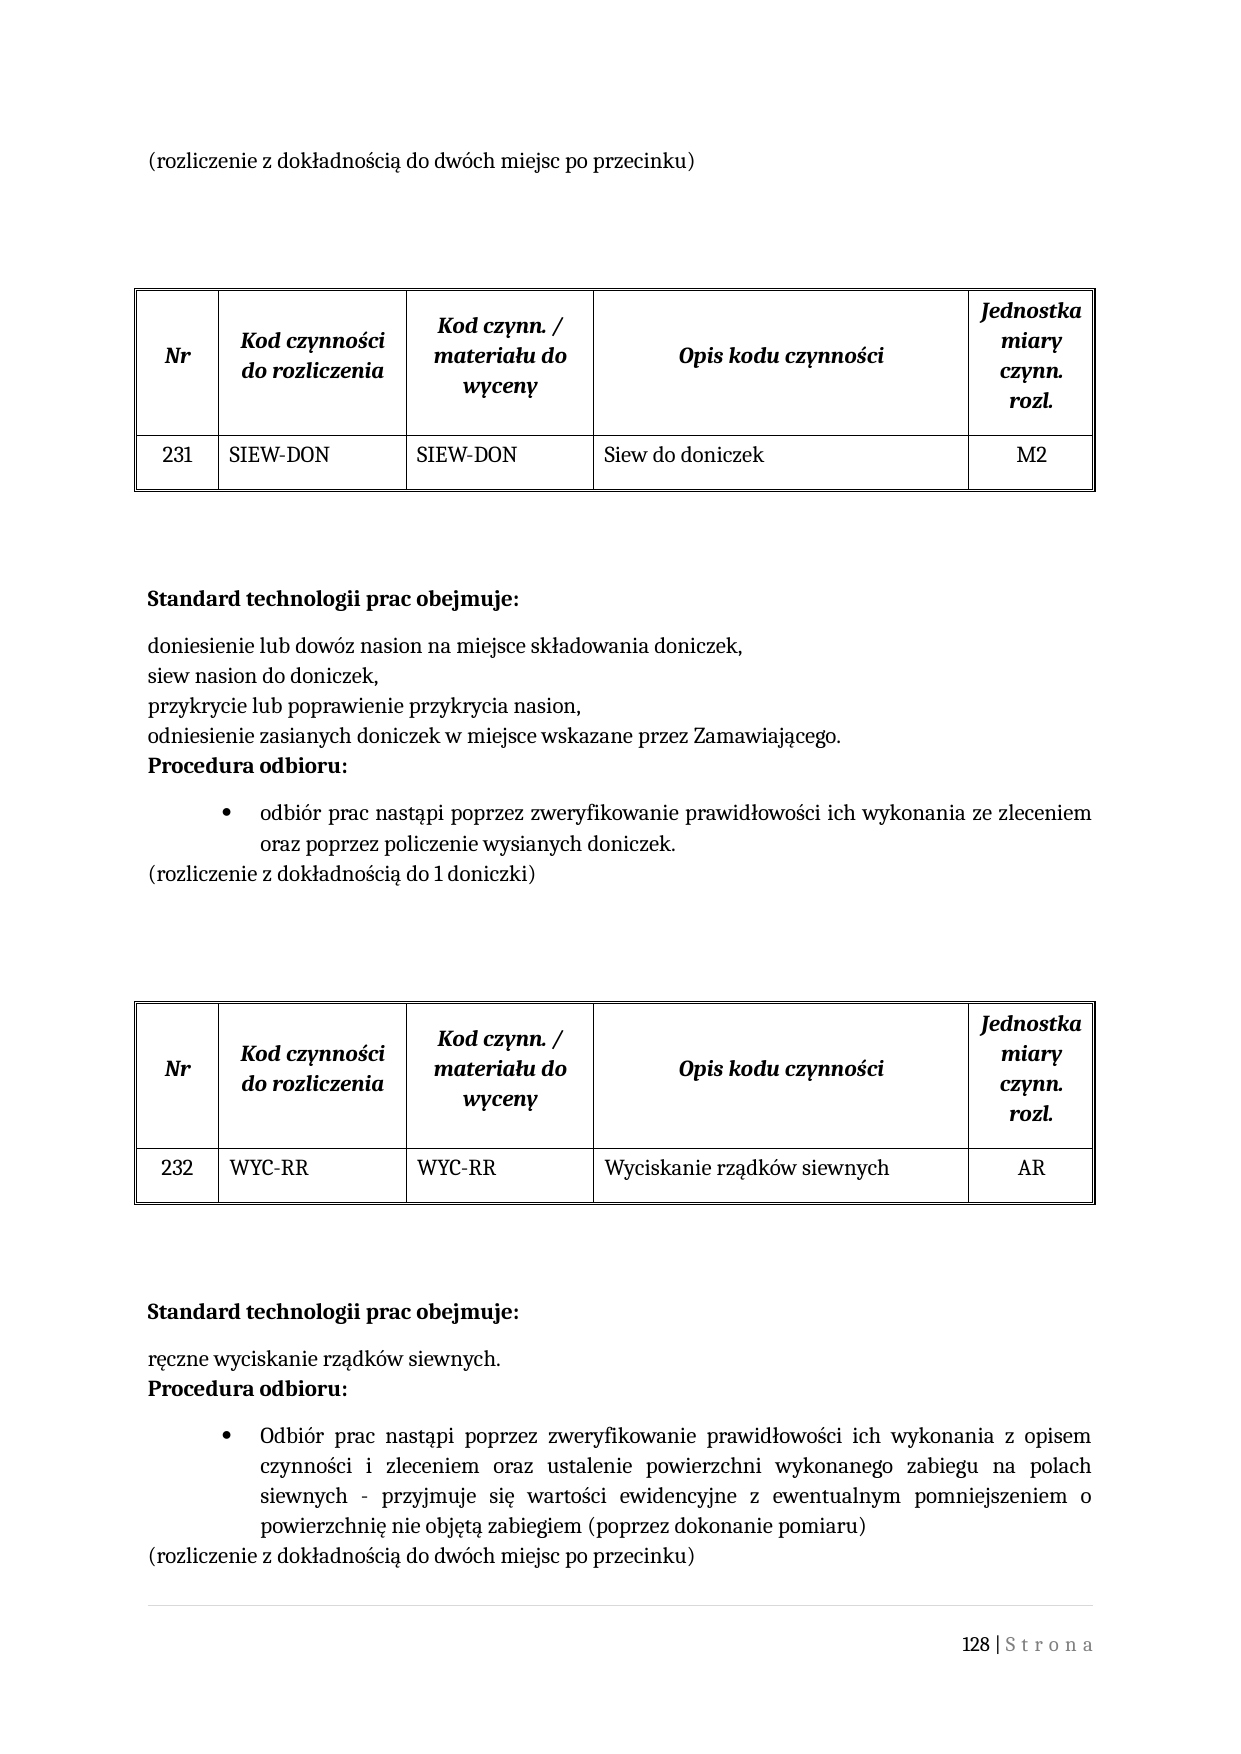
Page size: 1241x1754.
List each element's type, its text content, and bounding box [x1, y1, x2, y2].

text ręczne wyciskanie rządków siewnych. [148, 1345, 1093, 1372]
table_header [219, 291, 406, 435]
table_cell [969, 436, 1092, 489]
text siew nasion do doniczek, [148, 663, 1093, 689]
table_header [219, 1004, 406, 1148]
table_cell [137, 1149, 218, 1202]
list odbiór prac nastąpi poprzez zweryfikowanie prawidłowości ich wykonania ze zleceniem oraz poprzez policzenie wysianych doniczek. [223, 800, 1093, 857]
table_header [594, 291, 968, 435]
text (rozliczenie z dokładnością do 1 doniczki) [148, 861, 1093, 887]
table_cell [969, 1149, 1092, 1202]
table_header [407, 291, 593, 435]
text (rozliczenie z dokładnością do dwóch miejsc po przecinku) [148, 1543, 1093, 1569]
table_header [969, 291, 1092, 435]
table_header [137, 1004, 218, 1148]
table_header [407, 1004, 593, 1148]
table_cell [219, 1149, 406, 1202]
text odniesienie zasianych doniczek w miejsce wskazane przez Zamawiającego. [148, 723, 1093, 749]
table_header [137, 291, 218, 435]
text przykrycie lub poprawienie przykrycia nasion, [148, 693, 1093, 719]
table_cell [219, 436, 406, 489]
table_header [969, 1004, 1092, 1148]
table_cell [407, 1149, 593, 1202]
list Odbiór prac nastąpi poprzez zweryfikowanie prawidłowości ich wykonania z opisem czynności i zleceniem oraz ustalenie powierzchni wykonanego zabiegu na polach siewnych - przyjmuje się wartości ewidencyjne z ewentualnym pomniejszeniem o powierzchnię nie objętą zabiegiem (poprzez dokonanie pomiaru) [223, 1422, 1093, 1539]
text doniesienie lub dowóz nasion na miejsce składowania doniczek, [148, 632, 1093, 659]
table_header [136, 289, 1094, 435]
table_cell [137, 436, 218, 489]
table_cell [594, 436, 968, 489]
text Standard technologii prac obejmuje: [148, 1298, 1093, 1325]
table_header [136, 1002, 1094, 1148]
text (rozliczenie z dokładnością do dwóch miejsc po przecinku) [148, 148, 1093, 174]
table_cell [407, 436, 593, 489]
text Procedura odbioru: [148, 1376, 1093, 1402]
text Procedura odbioru: [148, 753, 1093, 779]
text Standard technologii prac obejmuje: [148, 586, 1093, 612]
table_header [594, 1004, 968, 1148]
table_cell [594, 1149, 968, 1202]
